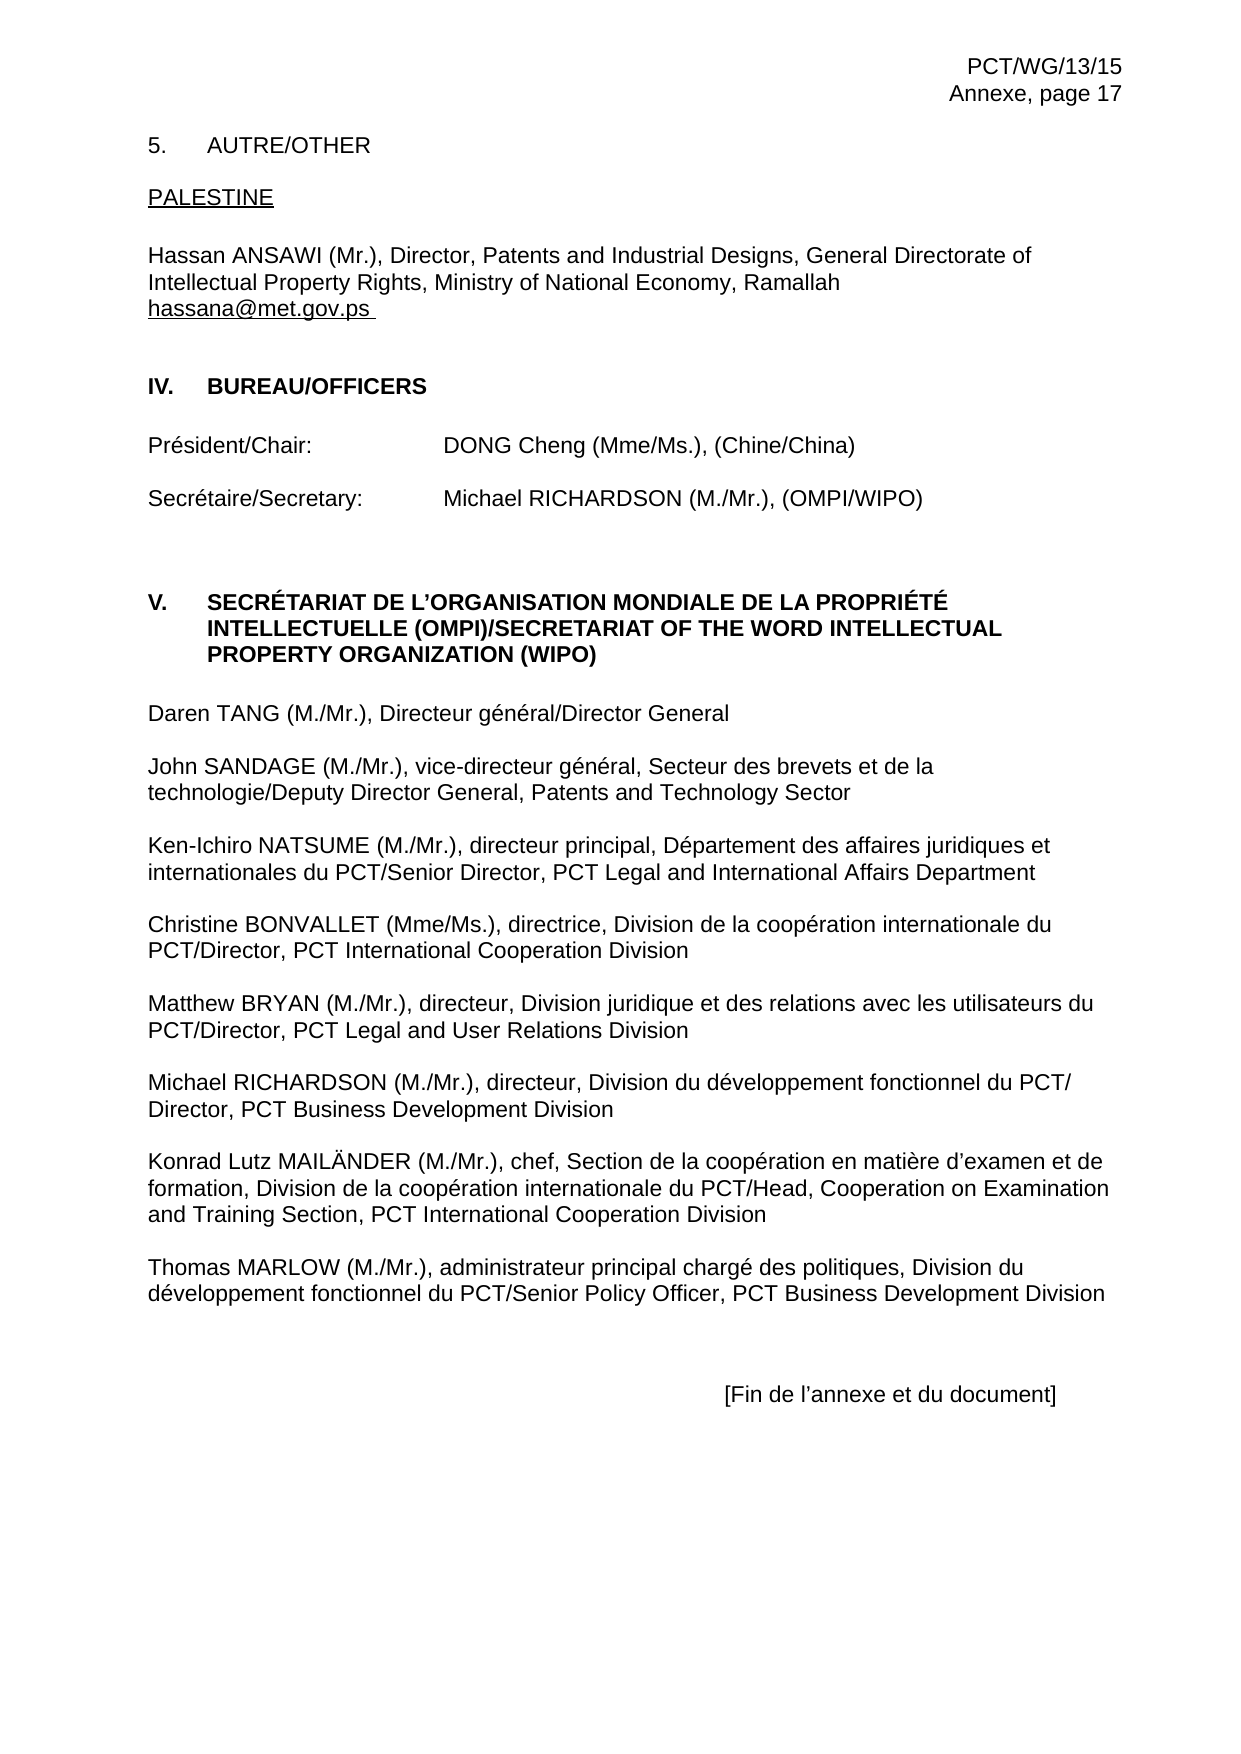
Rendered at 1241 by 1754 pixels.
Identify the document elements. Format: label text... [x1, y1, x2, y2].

text Michael RICHARDSON (M./Mr.), directeur, Division du développement fonctionnel du PCT/ [148, 1069, 1122, 1096]
subtitle V. SECRÉTARIAT DE L’ORGANISATION MONDIALE DE LA PROPRIÉTÉ INTELLECTUELLE (OMPI)/SECRETARIAT OF THE WORD INTELLECTUAL PROPERTY ORGANIZATION (WIPO) [148, 589, 1122, 668]
text Thomas MARLOW (M./Mr.), administrateur principal chargé des politiques, Division du développement fonctionnel du PCT/Senior Policy Officer, PCT Business Development Division [148, 1254, 1122, 1306]
text Président/Chair: DONG Cheng (Mme/Ms.), (Chine/China) [148, 432, 1122, 458]
subtitle IV. BUREAU/OFFICERS [148, 373, 1122, 399]
text Konrad Lutz MAILÄNDER (M./Mr.), chef, Section de la coopération en matière d’examen et de formation, Division de la coopération internationale du PCT/Head, Cooperation on Examination and Training Section, PCT International Cooperation Division [148, 1148, 1122, 1227]
text Matthew BRYAN (M./Mr.), directeur, Division juridique et des relations avec les utilisateurs du PCT/Director, PCT Legal and User Relations Division [148, 990, 1122, 1043]
text Ken-Ichiro NATSUME (M./Mr.), directeur principal, Département des affaires juridiques et internationales du PCT/Senior Director, PCT Legal and International Affairs Department [148, 832, 1122, 885]
text hassana@met.gov.ps [148, 295, 1122, 322]
subtitle Palestine [148, 183, 1122, 210]
text Director, PCT Business Development Division [148, 1096, 1122, 1122]
text John SANDAGE (M./Mr.), vice-directeur général, Secteur des brevets et de la technologie/Deputy Director General, Patents and Technology Sector [148, 753, 1122, 806]
text [Fin de l’annexe et du document] [724, 1381, 1122, 1408]
subtitle 5. AUTRE/OTHER [148, 132, 1122, 158]
text Hassan ANSAWI (Mr.), Director, Patents and Industrial Designs, General Directorate of Intellectual Property Rights, Ministry of National Economy, Ramallah [148, 242, 1122, 295]
text Secrétaire/Secretary: Michael RICHARDSON (M./Mr.), (OMPI/WIPO) [148, 484, 1122, 511]
text Daren TANG (M./Mr.), Directeur général/Director General [148, 700, 1122, 727]
text Christine BONVALLET (Mme/Ms.), directrice, Division de la coopération internationale du PCT/Director, PCT International Cooperation Division [148, 911, 1122, 964]
